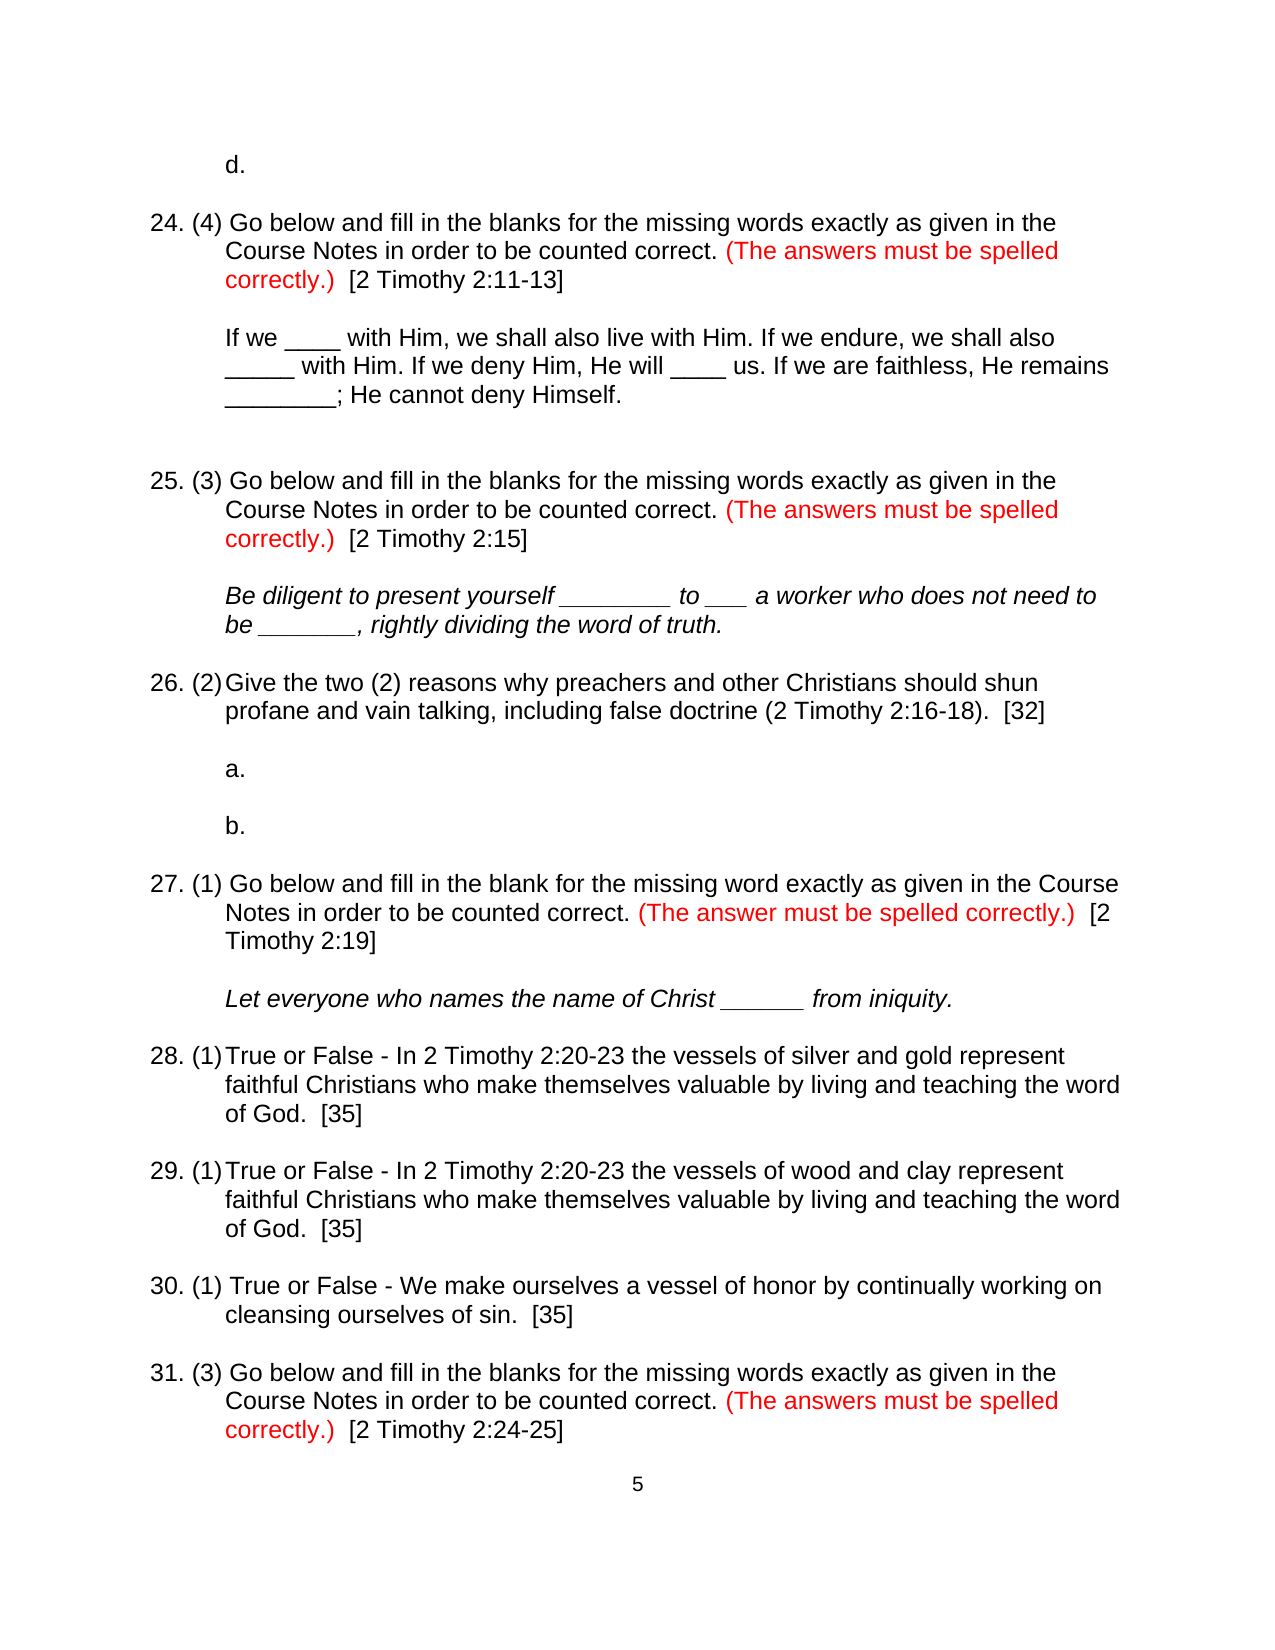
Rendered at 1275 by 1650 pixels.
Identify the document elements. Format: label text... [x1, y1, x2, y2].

text Be diligent to present yourself ________ to ___ a worker who does not need to be _______, rightly dividing the word of truth. [225, 581, 1125, 639]
text 24. (4) Go below and fill in the blanks for the missing words exactly as given in the Course Notes in order to be counted correct. (The answers must be spelled correctly.) [2 Timothy 2:11-13] [150, 207, 1125, 294]
text b. [225, 811, 1125, 840]
text 25. (3) Go below and fill in the blanks for the missing words exactly as given in the Course Notes in order to be counted correct. (The answers must be spelled correctly.) [2 Timothy 2:15] [150, 466, 1125, 552]
text 30. (1) True or False - We make ourselves a vessel of honor by continually working on cleansing ourselves of sin. [35] [150, 1271, 1125, 1329]
text 27. (1) Go below and fill in the blank for the missing word exactly as given in the Course Notes in order to be counted correct. (The answer must be spelled correctly.) [2 Timothy 2:19] [150, 869, 1125, 955]
text a. [225, 754, 1125, 782]
text If we ____ with Him, we shall also live with Him. If we endure, we shall also _____ with Him. If we deny Him, He will ____ us. If we are faithless, He remains ________; He cannot deny Himself. [225, 322, 1125, 409]
text 31. (3) Go below and fill in the blanks for the missing words exactly as given in the Course Notes in order to be counted correct. (The answers must be spelled correctly.) [2 Timothy 2:24-25] [150, 1357, 1125, 1444]
text d. [225, 150, 1125, 179]
text 29. (1) True or False - In 2 Timothy 2:20-23 the vessels of wood and clay represent faithful Christians who make themselves valuable by living and teaching the word of God. [35] [150, 1156, 1125, 1242]
text Let everyone who names the name of Christ ______ from iniquity. [225, 984, 1125, 1012]
text 28. (1) True or False - In 2 Timothy 2:20-23 the vessels of silver and gold represent faithful Christians who make themselves valuable by living and teaching the word of God. [35] [150, 1041, 1125, 1127]
text 26. (2) Give the two (2) reasons why preachers and other Christians should shun profane and vain talking, including false doctrine (2 Timothy 2:16-18). [32] [150, 667, 1125, 725]
